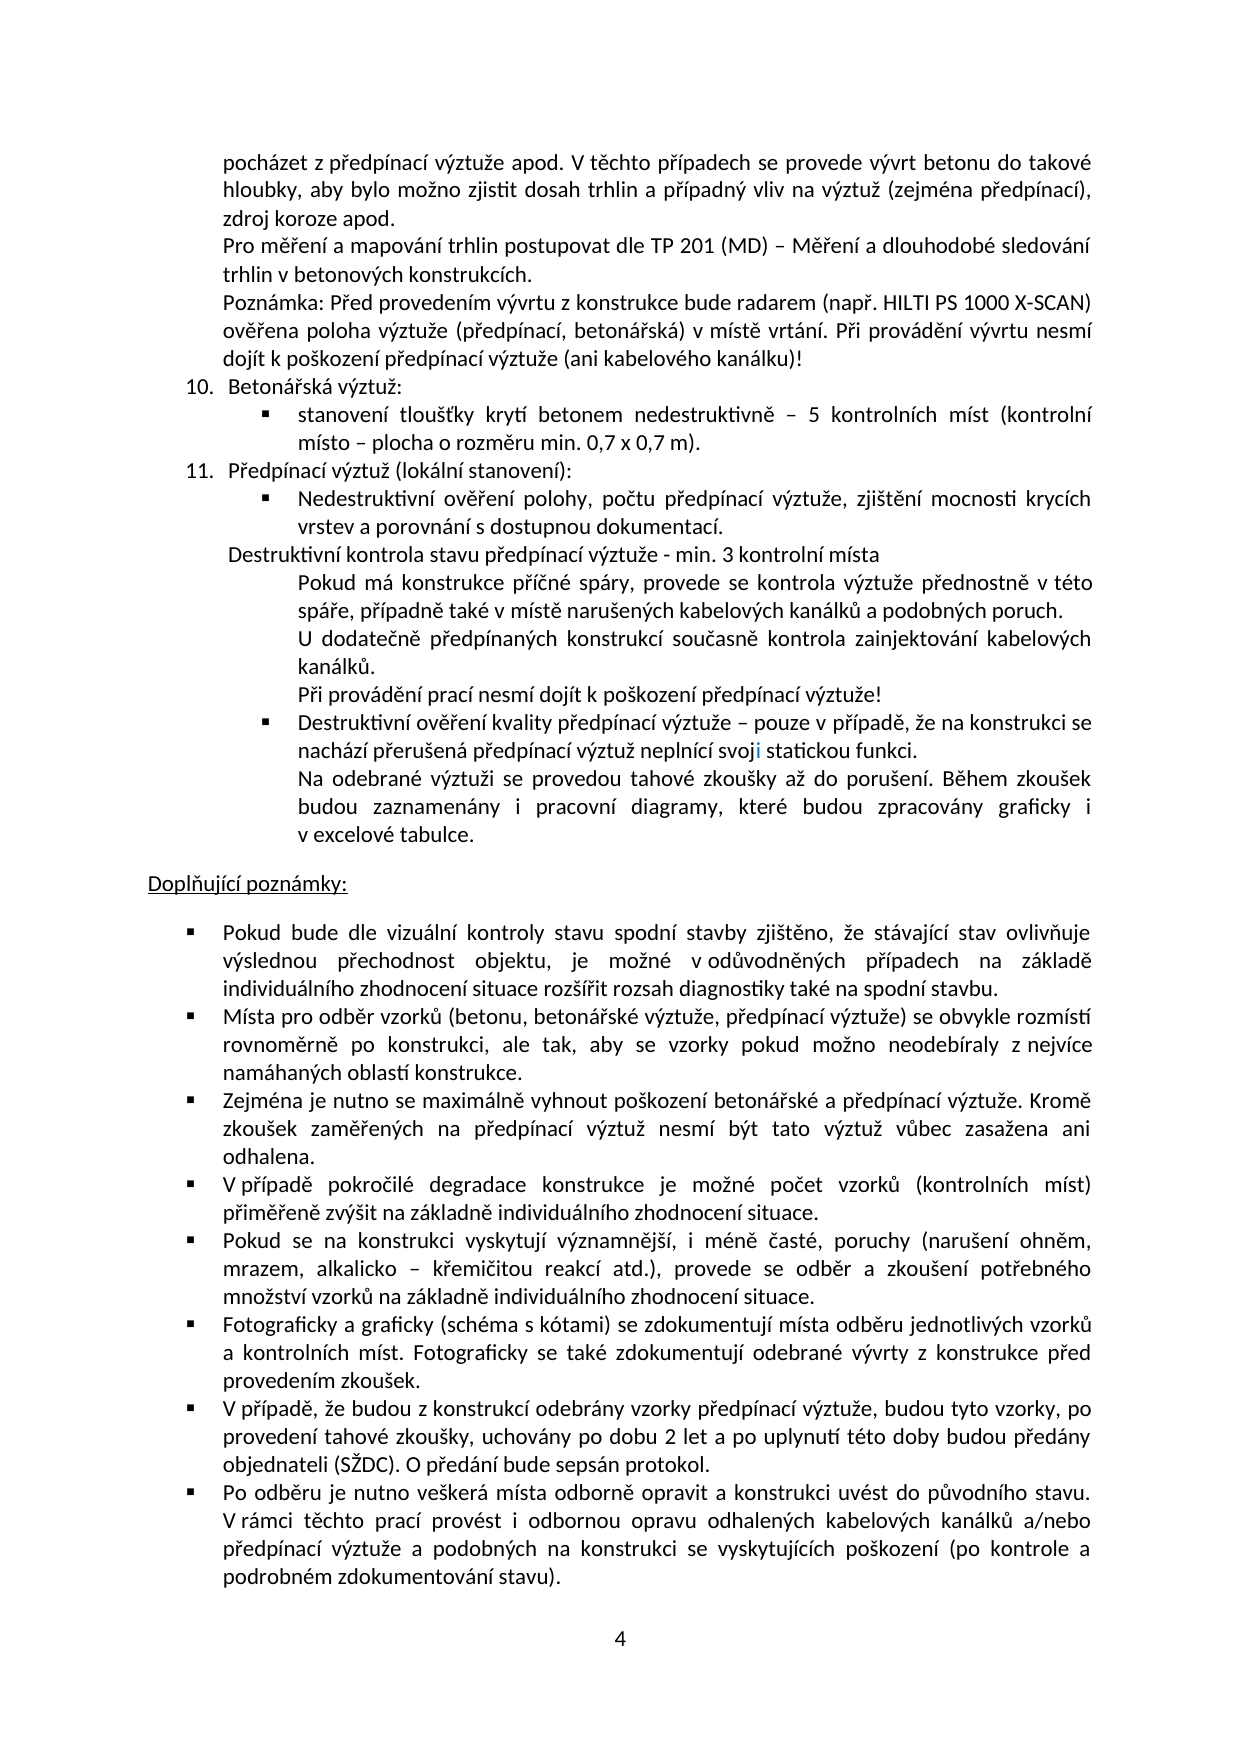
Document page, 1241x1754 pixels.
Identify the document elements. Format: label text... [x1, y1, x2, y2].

list Zejména je nutno se maximálně vyhnout poškození betonářské a předpínací výztuže. Kromě zkoušek zaměřených na předpínací výztuž nesmí být tato výztuž vůbec zasažena ani odhalena. [185, 1086, 1093, 1170]
list Pokud má konstrukce příčné spáry, provede se kontrola výztuže přednostně v této spáře, případně také v místě narušených kabelových kanálků a podobných poruch. [298, 568, 1093, 624]
list Při provádění prací nesmí dojít k poškození předpínací výztuže! [298, 680, 1093, 708]
list Pro měření a mapování trhlin postupovat dle TP 201 (MD) – Měření a dlouhodobé sledování trhlin v betonových konstrukcích. [223, 232, 1093, 288]
list Nedestruktivní ověření polohy, počtu předpínací výztuže, zjištění mocnosti krycích vrstev a porovnání s dostupnou dokumentací. [260, 484, 1093, 540]
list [185, 148, 1093, 232]
list Na odebrané výztuži se provedou tahové zkoušky až do porušení. Během zkoušek budou zaznamenány i pracovní diagramy, které budou zpracovány graficky i v excelové tabulce. [298, 764, 1093, 848]
list Pokud bude dle vizuální kontroly stavu spodní stavby zjištěno, že stávající stav ovlivňuje výslednou přechodnost objektu, je možné v odůvodněných případech na základě individuálního zhodnocení situace rozšířit rozsah diagnostiky také na spodní stavbu. [185, 918, 1093, 1002]
list V případě, že budou z konstrukcí odebrány vzorky předpínací výztuže, budou tyto vzorky, po provedení tahové zkoušky, uchovány po dobu 2 let a po uplynutí této doby budou předány objednateli (SŽDC). O předání bude sepsán protokol. [185, 1394, 1093, 1478]
list Fotograficky a graficky (schéma s kótami) se zdokumentují místa odběru jednotlivých vzorků a kontrolních míst. Fotograficky se také zdokumentují odebrané vývrty z konstrukce před provedením zkoušek. [185, 1310, 1093, 1394]
list Pokud se na konstrukci vyskytují významnější, i méně časté, poruchy (narušení ohněm, mrazem, alkalicko – křemičitou reakcí atd.), provede se odběr a zkoušení potřebného množství vzorků na základně individuálního zhodnocení situace. [185, 1226, 1093, 1310]
list Místa pro odběr vzorků (betonu, betonářské výztuže, předpínací výztuže) se obvykle rozmístí rovnoměrně po konstrukci, ale tak, aby se vzorky pokud možno neodebíraly z nejvíce namáhaných oblastí konstrukce. [185, 1002, 1093, 1086]
list U dodatečně předpínaných konstrukcí současně kontrola zainjektování kabelových kanálků. [298, 624, 1093, 680]
text Doplňující poznámky: [148, 869, 1093, 897]
list Betonářská výztuž: [185, 372, 1093, 400]
list V případě pokročilé degradace konstrukce je možné počet vzorků (kontrolních míst) přiměřeně zvýšit na základně individuálního zhodnocení situace. [185, 1170, 1093, 1226]
list Předpínací výztuž (lokální stanovení): [185, 456, 1093, 484]
list Poznámka: Před provedením vývrtu z konstrukce bude radarem (např. HILTI PS 1000 X-SCAN) ověřena poloha výztuže (předpínací, betonářská) v místě vrtání. Při provádění vývrtu nesmí dojít k poškození předpínací výztuže (ani kabelového kanálku)! [223, 288, 1093, 372]
list Po odběru je nutno veškerá místa odborně opravit a konstrukci uvést do původního stavu. V rámci těchto prací provést i odbornou opravu odhalených kabelových kanálků a/nebo předpínací výztuže a podobných na konstrukci se vyskytujících poškození (po kontrole a podrobném zdokumentování stavu). [185, 1478, 1093, 1590]
list stanovení tloušťky krytí betonem nedestruktivně – 5 kontrolních míst (kontrolní místo – plocha o rozměru min. 0,7 x 0,7 m). [260, 400, 1093, 456]
list Destruktivní ověření kvality předpínací výztuže – pouze v případě, že na konstrukci se nachází přerušená předpínací výztuž neplnící svoji statickou funkci. [260, 708, 1093, 764]
list Destruktivní kontrola stavu předpínací výztuže - min. 3 kontrolní místa [223, 540, 1093, 568]
